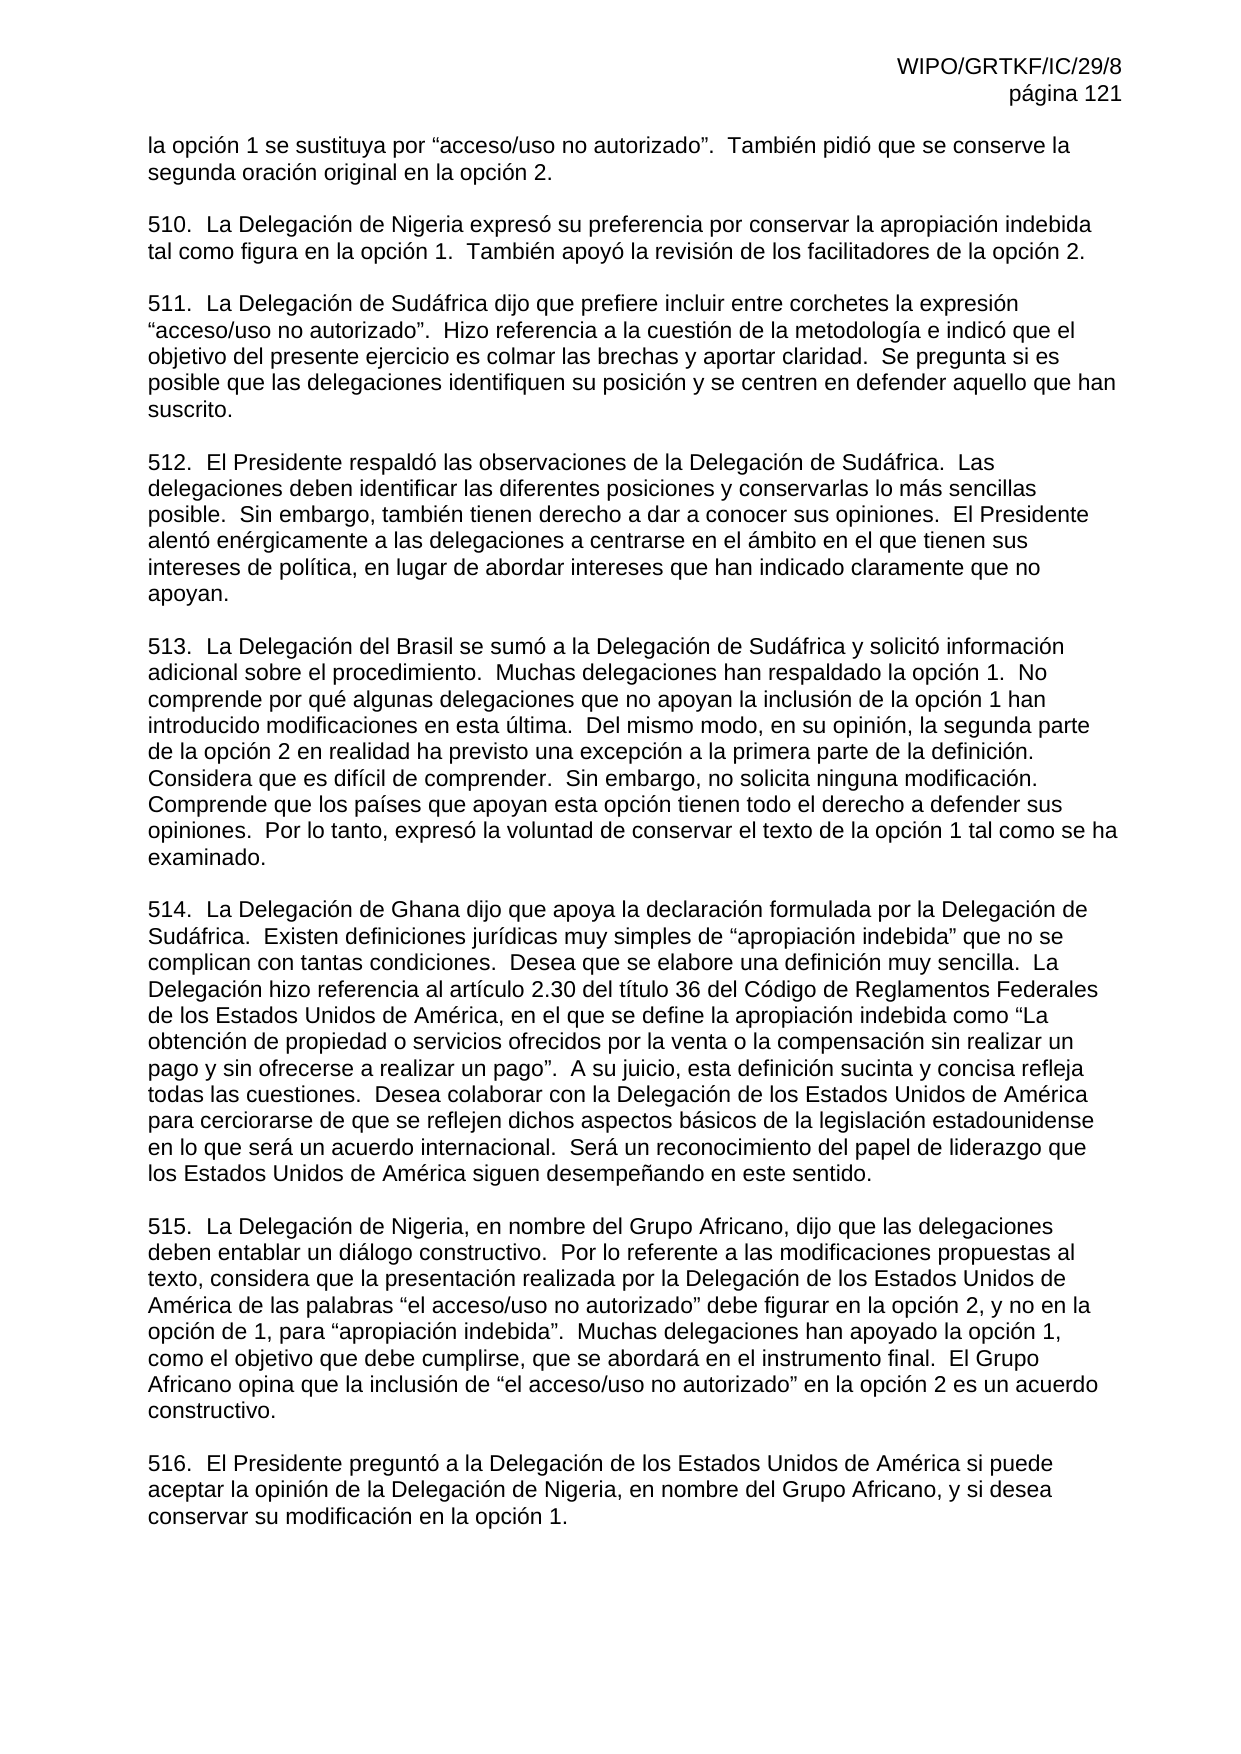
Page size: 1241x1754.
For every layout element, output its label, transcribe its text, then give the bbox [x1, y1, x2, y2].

list La Delegación del Brasil se sumó a la Delegación de Sudáfrica y solicitó información adicional sobre el procedimiento. Muchas delegaciones han respaldado la opción 1. No comprende por qué algunas delegaciones que no apoyan la inclusión de la opción 1 han introducido modificaciones en esta última. Del mismo modo, en su opinión, la segunda parte de la opción 2 en realidad ha previsto una excepción a la primera parte de la definición. Considera que es difícil de comprender. Sin embargo, no solicita ninguna modificación. Comprende que los países que apoyan esta opción tienen todo el derecho a defender sus opiniones. Por lo tanto, expresó la voluntad de conservar el texto de la opción 1 tal como se ha examinado. [148, 633, 1122, 870]
list La Delegación de Nigeria expresó su preferencia por conservar la apropiación indebida tal como figura en la opción 1. También apoyó la revisión de los facilitadores de la opción 2. [148, 211, 1122, 264]
list El Presidente respaldó las observaciones de la Delegación de Sudáfrica. Las delegaciones deben identificar las diferentes posiciones y conservarlas lo más sencillas posible. Sin embargo, también tienen derecho a dar a conocer sus opiniones. El Presidente alentó enérgicamente a las delegaciones a centrarse en el ámbito en el que tienen sus intereses de política, en lugar de abordar intereses que han indicado claramente que no apoyan. [148, 448, 1122, 607]
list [148, 132, 1122, 185]
list La Delegación de Ghana dijo que apoya la declaración formulada por la Delegación de Sudáfrica. Existen definiciones jurídicas muy simples de “apropiación indebida” que no se complican con tantas condiciones. Desea que se elabore una definición muy sencilla. La Delegación hizo referencia al artículo 2.30 del título 36 del Código de Reglamentos Federales de los Estados Unidos de América, en el que se define la apropiación indebida como “La obtención de propiedad o servicios ofrecidos por la venta o la compensación sin realizar un pago y sin ofrecerse a realizar un pago”. A su juicio, esta definición sucinta y concisa refleja todas las cuestiones. Desea colaborar con la Delegación de los Estados Unidos de América para cerciorarse de que se reflejen dichos aspectos básicos de la legislación estadounidense en lo que será un acuerdo internacional. Será un reconocimiento del papel de liderazgo que los Estados Unidos de América siguen desempeñando en este sentido. [148, 896, 1122, 1186]
list El Presidente preguntó a la Delegación de los Estados Unidos de América si puede aceptar la opinión de la Delegación de Nigeria, en nombre del Grupo Africano, y si desea conservar su modificación en la opción 1. [148, 1450, 1122, 1529]
list La Delegación de Nigeria, en nombre del Grupo Africano, dijo que las delegaciones deben entablar un diálogo constructivo. Por lo referente a las modificaciones propuestas al texto, considera que la presentación realizada por la Delegación de los Estados Unidos de América de las palabras “el acceso/uso no autorizado” debe figurar en la opción 2, y no en la opción de 1, para “apropiación indebida”. Muchas delegaciones han apoyado la opción 1, como el objetivo que debe cumplirse, que se abordará en el instrumento final. El Grupo Africano opina que la inclusión de “el acceso/uso no autorizado” en la opción 2 es un acuerdo constructivo. [148, 1213, 1122, 1423]
list La Delegación de Sudáfrica dijo que prefiere incluir entre corchetes la expresión “acceso/uso no autorizado”. Hizo referencia a la cuestión de la metodología e indicó que el objetivo del presente ejercicio es colmar las brechas y aportar claridad. Se pregunta si es posible que las delegaciones identifiquen su posición y se centren en defender aquello que han suscrito. [148, 290, 1122, 422]
